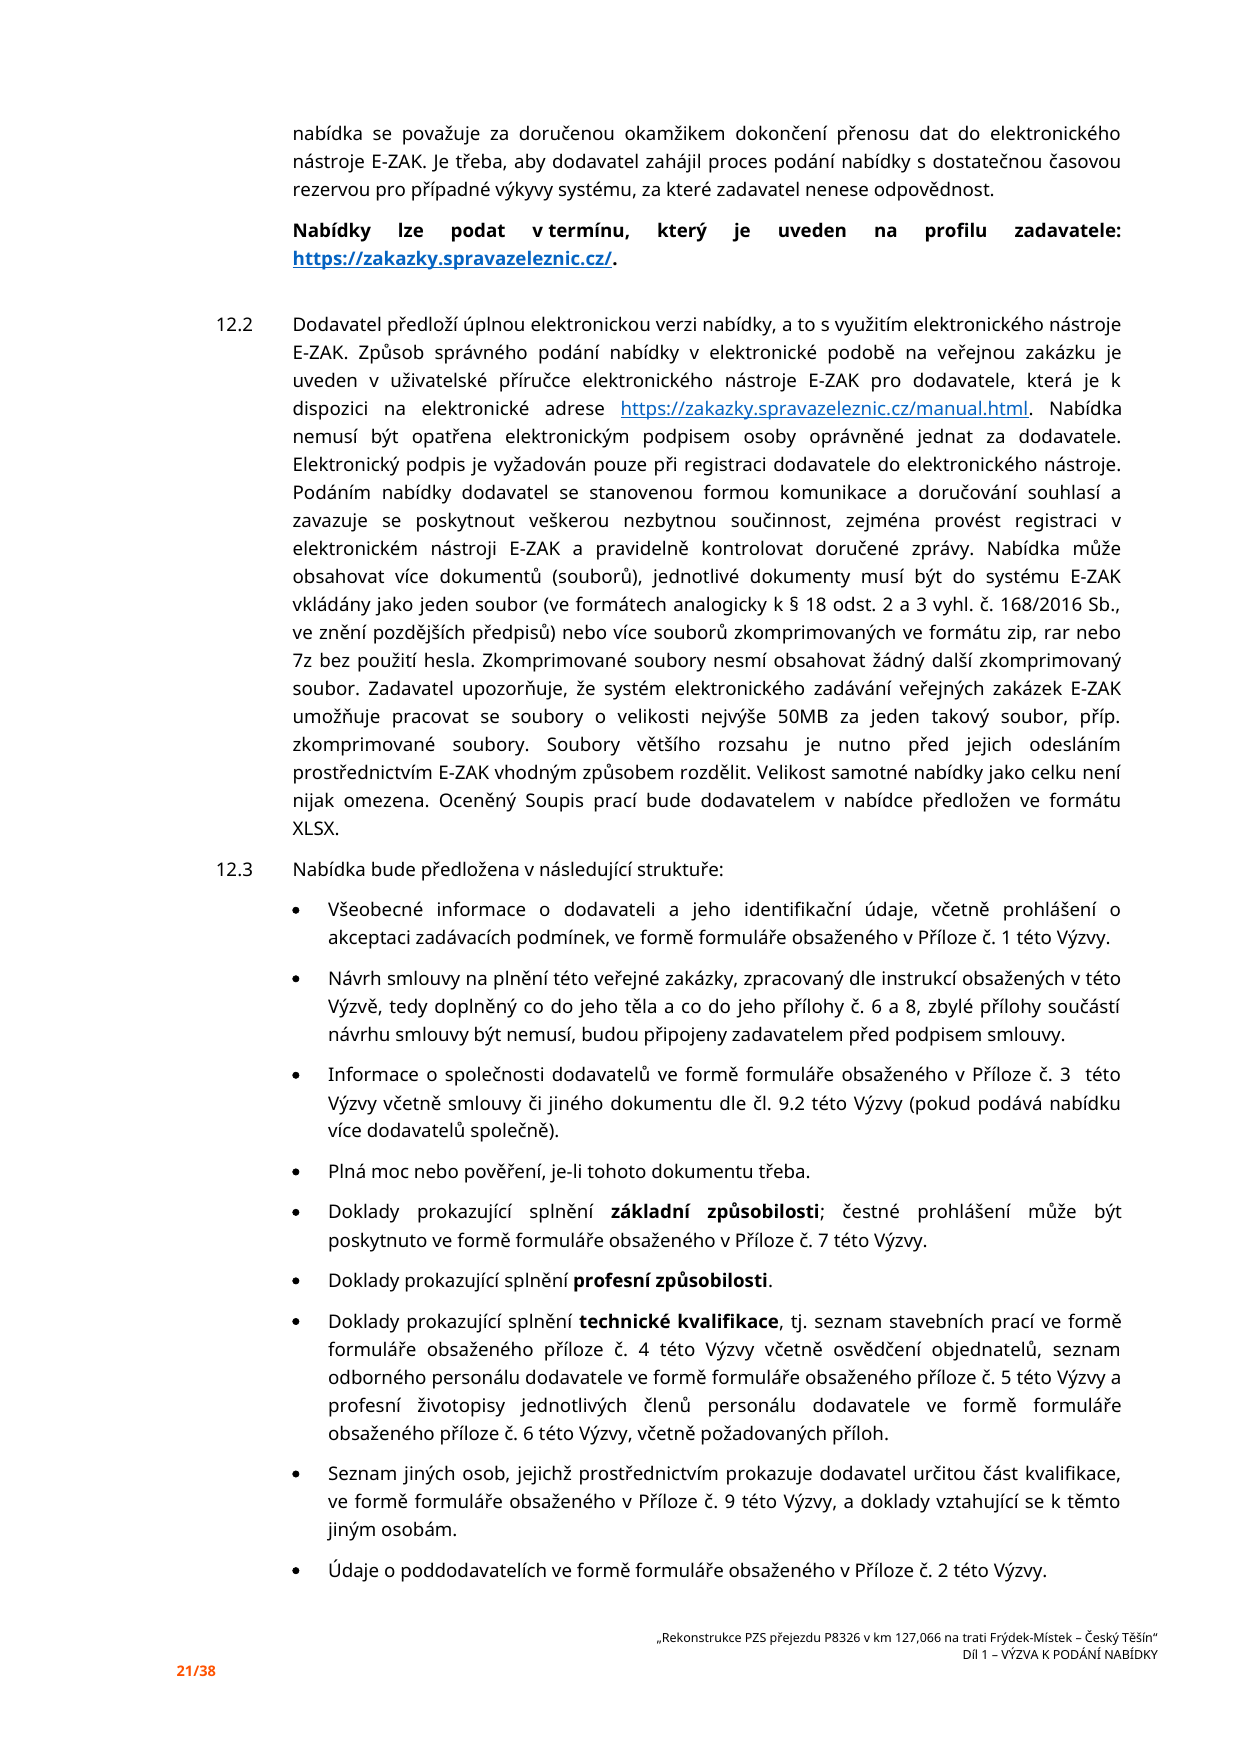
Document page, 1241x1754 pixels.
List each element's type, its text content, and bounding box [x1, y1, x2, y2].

text Doklady prokazující splnění základní způsobilosti; čestné prohlášení může být poskytnuto ve formě formuláře obsaženého v Příloze č. 7 této Výzvy. [292, 1199, 1122, 1252]
text Návrh smlouvy na plnění této veřejné zakázky, zpracovaný dle instrukcí obsažených v této Výzvě, tedy doplněný co do jeho těla a co do jeho přílohy č. 6 a 8, zbylé přílohy součástí návrhu smlouvy být nemusí, budou připojeny zadavatelem před podpisem smlouvy. [292, 965, 1122, 1047]
text Plná moc nebo pověření, je-li tohoto dokumentu třeba. [292, 1158, 1122, 1184]
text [216, 121, 1122, 202]
list Nabídky lze podat v termínu, který je uveden na profilu zadavatele: https://zakazky.spravazeleznic.cz/. [292, 217, 1122, 271]
text Všeobecné informace o dodavateli a jeho identifikační údaje, včetně prohlášení o akceptaci zadávacích podmínek, ve formě formuláře obsaženého v Příloze č. 1 této Výzvy. [292, 897, 1122, 950]
text Údaje o poddodavatelích ve formě formuláře obsaženého v Příloze č. 2 této Výzvy. [292, 1557, 1122, 1583]
text Nabídka bude předložena v následující struktuře: [216, 856, 1122, 882]
text Doklady prokazující splnění technické kvalifikace, tj. seznam stavebních prací ve formě formuláře obsaženého příloze č. 4 této Výzvy včetně osvědčení objednatelů, seznam odborného personálu dodavatele ve formě formuláře obsaženého příloze č. 5 této Výzvy a profesní životopisy jednotlivých členů personálu dodavatele ve formě formuláře obsaženého příloze č. 6 této Výzvy, včetně požadovaných příloh. [292, 1308, 1122, 1446]
text Doklady prokazující splnění profesní způsobilosti. [292, 1267, 1122, 1293]
text Dodavatel předloží úplnou elektronickou verzi nabídky, a to s využitím elektronického nástroje E-ZAK. Způsob správného podání nabídky v elektronické podobě na veřejnou zakázku je uveden v uživatelské příručce elektronického nástroje E-ZAK pro dodavatele, která je k dispozici na elektronické adrese https://zakazky.spravazeleznic.cz/manual.html. Nabídka nemusí být opatřena elektronickým podpisem osoby oprávněné jednat za dodavatele. Elektronický podpis je vyžadován pouze při registraci dodavatele do elektronického nástroje. Podáním nabídky dodavatel se stanovenou formou komunikace a doručování souhlasí a zavazuje se poskytnout veškerou nezbytnou součinnost, zejména provést registraci v elektronickém nástroji E-ZAK a pravidelně kontrolovat doručené zprávy. Nabídka může obsahovat více dokumentů (souborů), jednotlivé dokumenty musí být do systému E-ZAK vkládány jako jeden soubor (ve formátech analogicky k § 18 odst. 2 a 3 vyhl. č. 168/2016 Sb., ve znění pozdějších předpisů) nebo více souborů zkomprimovaných ve formátu zip, rar nebo 7z bez použití hesla. Zkomprimované soubory nesmí obsahovat žádný další zkomprimovaný soubor. Zadavatel upozorňuje, že systém elektronického zadávání veřejných zakázek E-ZAK umožňuje pracovat se soubory o velikosti nejvýše 50MB za jeden takový soubor, příp. zkomprimované soubory. Soubory většího rozsahu je nutno před jejich odesláním prostřednictvím E-ZAK vhodným způsobem rozdělit. Velikost samotné nabídky jako celku není nijak omezena. Oceněný Soupis prací bude dodavatelem v nabídce předložen ve formátu XLSX. [216, 311, 1122, 841]
text Informace o společnosti dodavatelů ve formě formuláře obsaženého v Příloze č. 3 této Výzvy včetně smlouvy či jiného dokumentu dle čl. 9.2 této Výzvy (pokud podává nabídku více dodavatelů společně). [292, 1062, 1122, 1143]
text Seznam jiných osob, jejichž prostřednictvím prokazuje dodavatel určitou část kvalifikace, ve formě formuláře obsaženého v Příloze č. 9 této Výzvy, a doklady vztahující se k těmto jiným osobám. [292, 1461, 1122, 1542]
